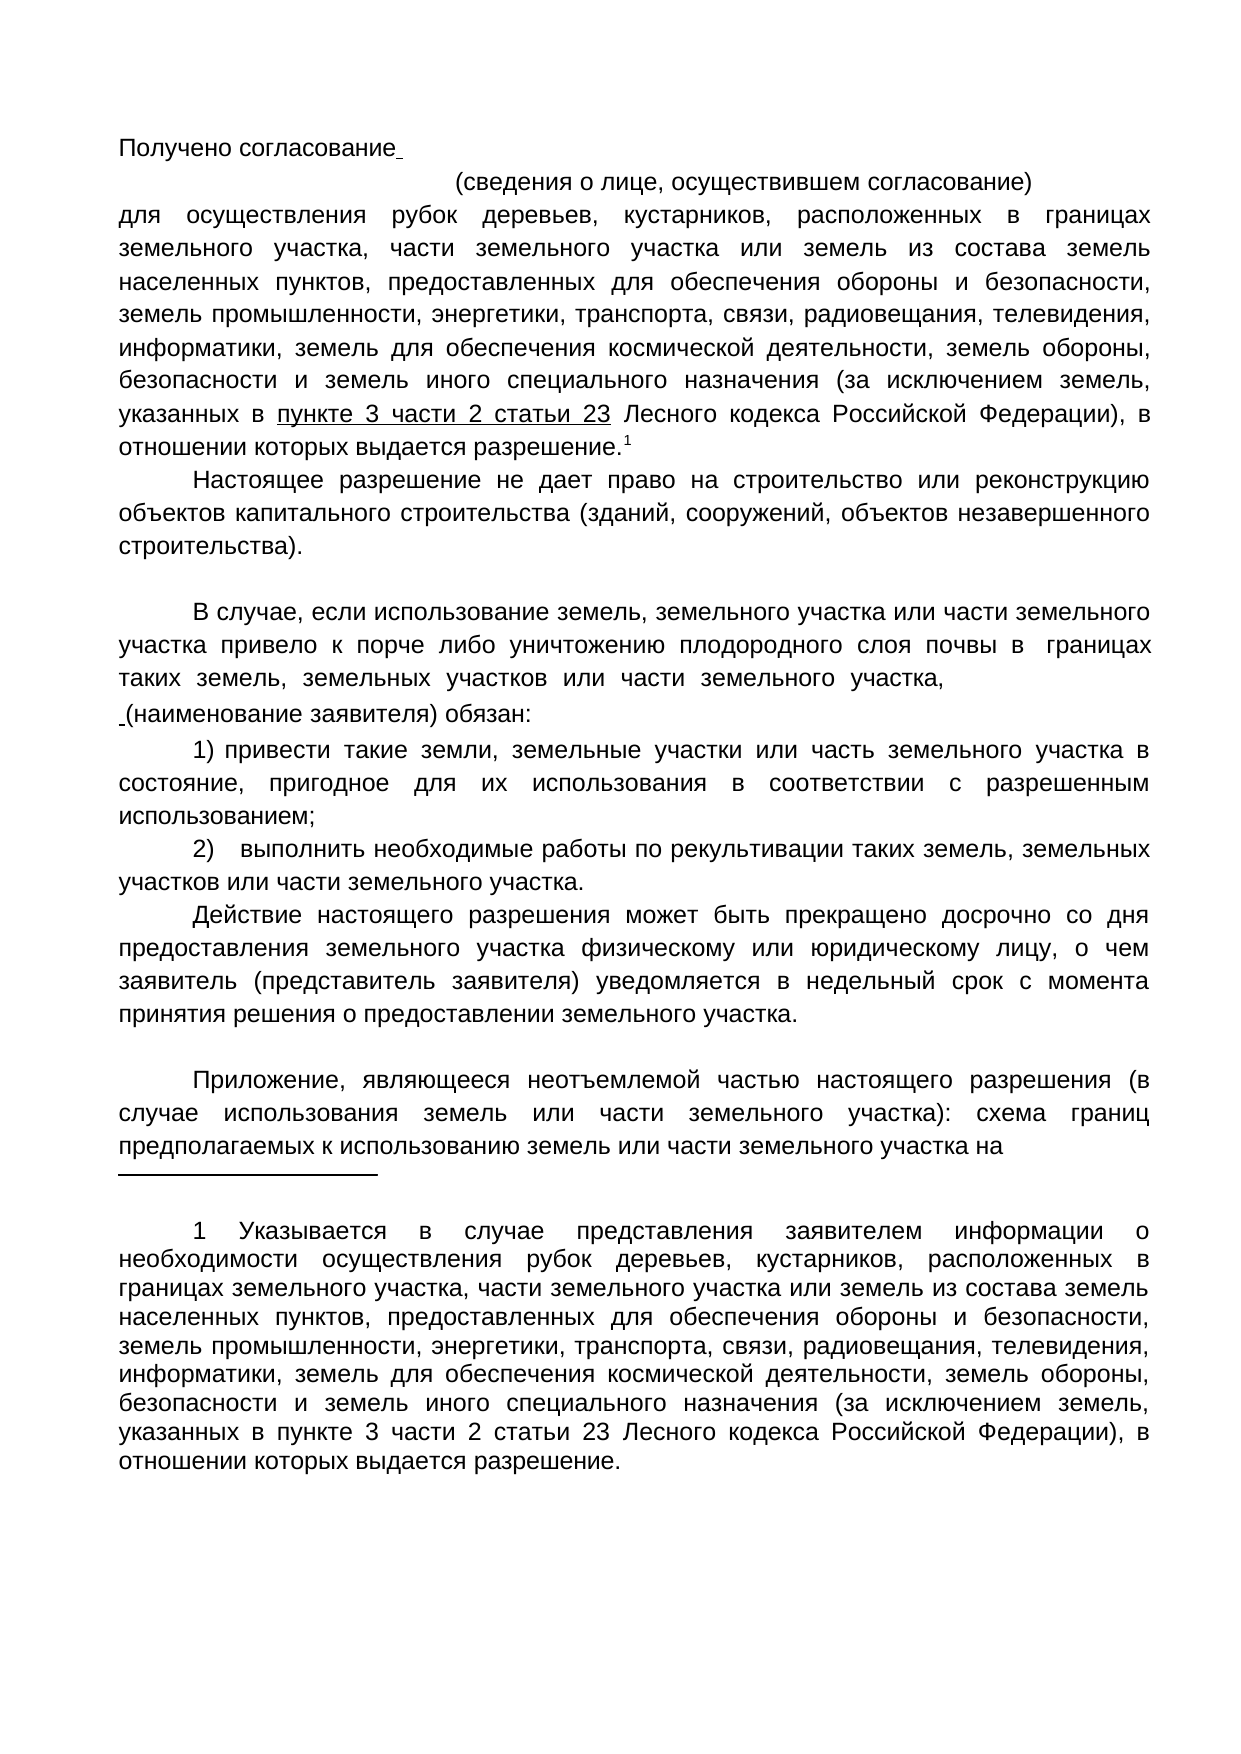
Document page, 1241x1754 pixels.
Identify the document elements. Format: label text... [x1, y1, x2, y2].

text для осуществления рубок деревьев, кустарников, расположенных в границах земельного участка, части земельного участка или земель из состава земель населенных пунктов, предоставленных для обеспечения обороны и безопасности, земель промышленности, энергетики, транспорта, связи, радиовещания, телевидения, информатики, земель для обеспечения космической деятельности, земель обороны, безопасности и земель иного специального назначения (за исключением земель, указанных в пункте 3 части 2 статьи 23 Лесного кодекса Российской Федерации), в отношении которых выдается разрешение.1 [118, 200, 1152, 460]
text (наименование заявителя) обязан: [118, 696, 1166, 729]
text 1 Указывается в случае представления заявителем информации о необходимости осуществления рубок деревьев, кустарников, расположенных в границах земельного участка, части земельного участка или земель из состава земель населенных пунктов, предоставленных для обеспечения обороны и безопасности, земель промышленности, энергетики, транспорта, связи, радиовещания, телевидения, информатики, земель для обеспечения космической деятельности, земель обороны, безопасности и земель иного специального назначения (за исключением земель, указанных в пункте 3 части 2 статьи 23 Лесного кодекса Российской Федерации), в отношении которых выдается разрешение. [118, 1216, 1151, 1474]
text В случае, если использование земель, земельного участка или части земельного участка привело к порче либо уничтожению плодородного слоя почвы в границах таких земель, земельных участков или части земельного участка, [118, 597, 1151, 692]
text Настоящее разрешение не дает право на строительство или реконструкцию объектов капитального строительства (зданий, сооружений, объектов незавершенного строительства). [118, 464, 1151, 559]
text Получено согласование [118, 133, 1166, 162]
text Приложение, являющееся неотъемлемой частью настоящего разрешения (в случае использования земель или части земельного участка): схема границ предполагаемых к использованию земель или части земельного участка на [118, 1065, 1151, 1160]
list привести такие земли, земельные участки или часть земельного участка в состояние, пригодное для их использования в соответствии с разрешенным использованием; [118, 734, 1151, 829]
text (сведения о лице, осуществившем согласование) [455, 167, 1166, 195]
list выполнить необходимые работы по рекультивации таких земель, земельных участков или части земельного участка. [118, 834, 1151, 895]
text Действие настоящего разрешения может быть прекращено досрочно со дня предоставления земельного участка физическому или юридическому лицу, о чем заявитель (представитель заявителя) уведомляется в недельный срок с момента принятия решения о предоставлении земельного участка. [118, 900, 1151, 1027]
